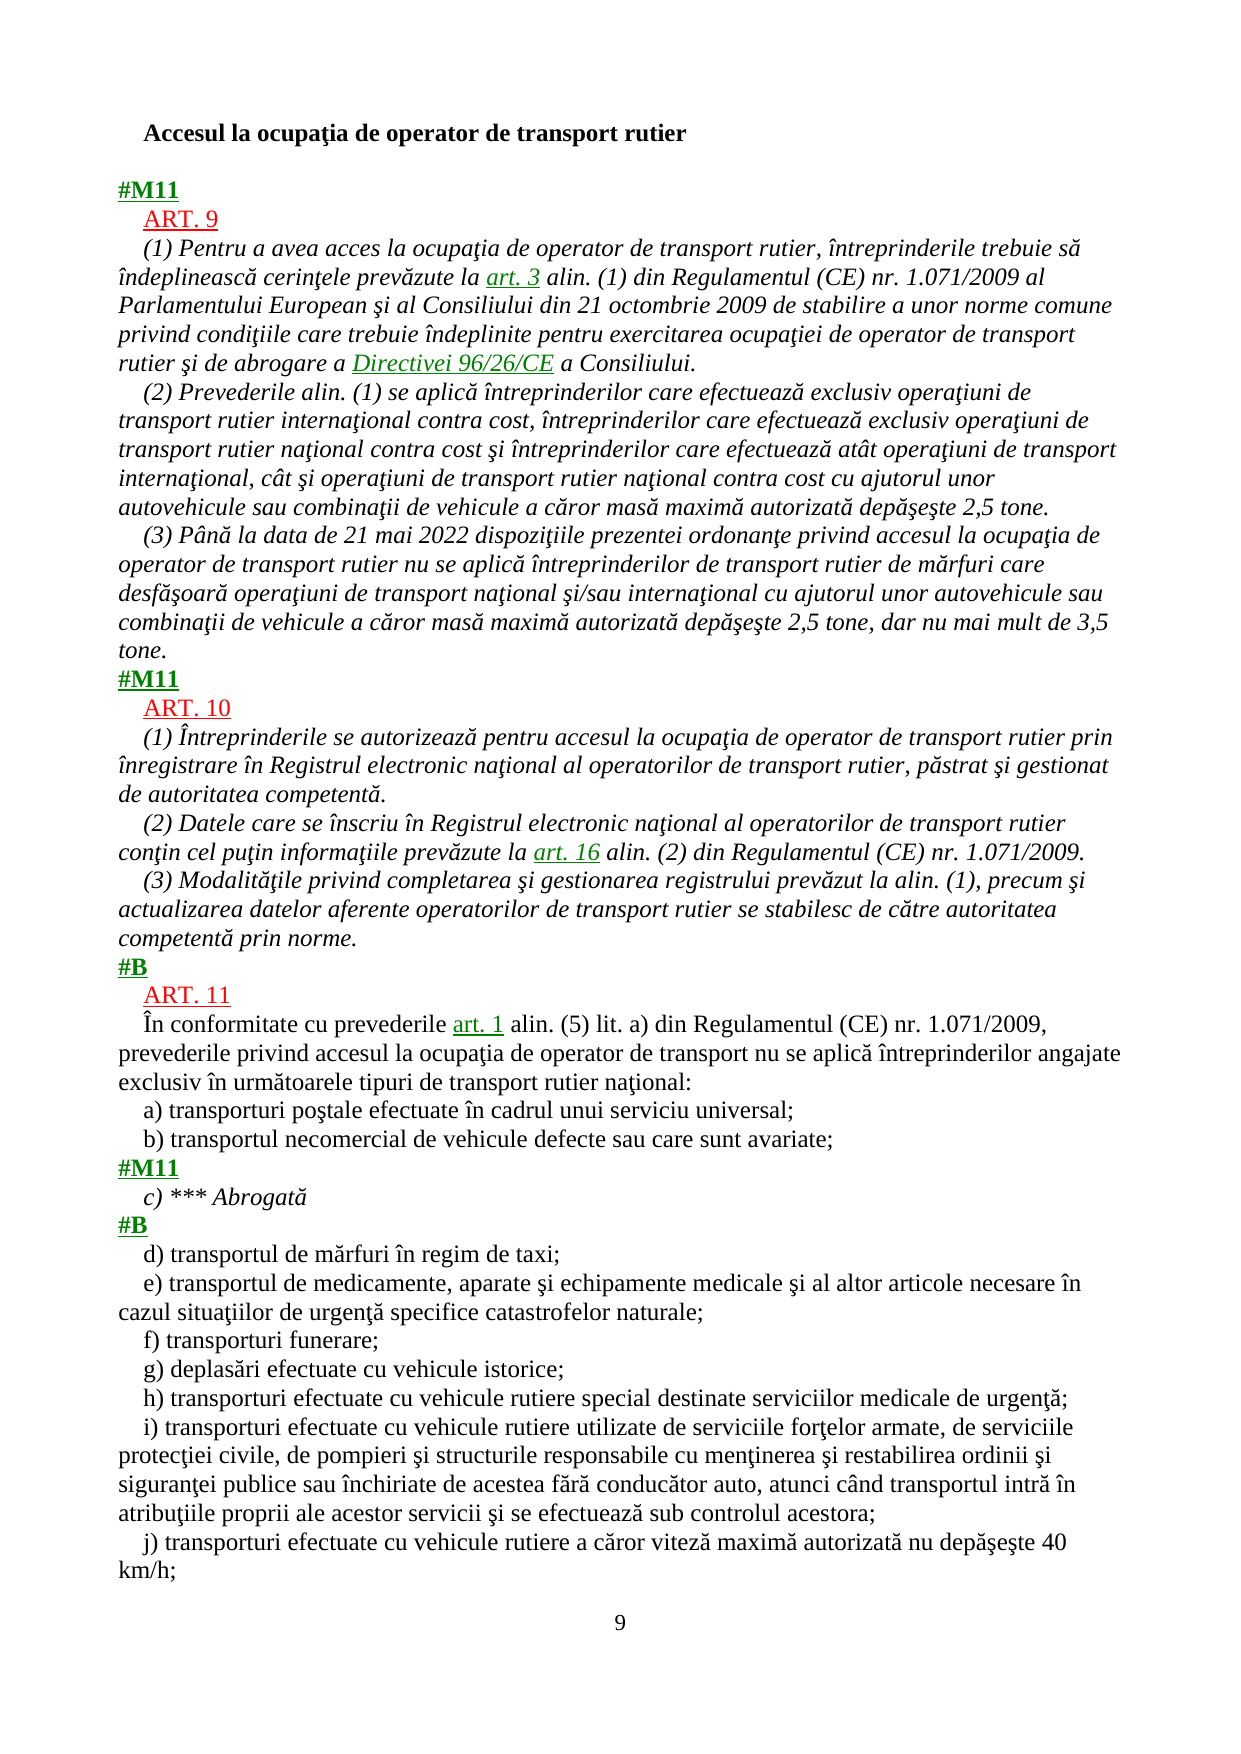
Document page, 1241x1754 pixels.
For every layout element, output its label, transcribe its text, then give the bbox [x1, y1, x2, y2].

text Accesul la ocupaţia de operator de transport rutier [118, 118, 1122, 147]
text h) transporturi efectuate cu vehicule rutiere special destinate serviciilor medicale de urgenţă; [118, 1383, 1122, 1412]
text În conformitate cu prevederile art. 1 alin. (5) lit. a) din Regulamentul (CE) nr. 1.071/2009, prevederile privind accesul la ocupaţia de operator de transport nu se aplică întreprinderilor angajate exclusiv în următoarele tipuri de transport rutier naţional: [118, 1009, 1122, 1096]
text j) transporturi efectuate cu vehicule rutiere a căror viteză maximă autorizată nu depăşeşte 40 km/h; [118, 1527, 1122, 1584]
text #B [118, 1211, 1122, 1239]
text ART. 11 [118, 981, 1122, 1009]
text e) transportul de medicamente, aparate şi echipamente medicale şi al altor articole necesare în cazul situaţiilor de urgenţă specifice catastrofelor naturale; [118, 1268, 1122, 1326]
text f) transporturi funerare; [118, 1326, 1122, 1354]
text b) transportul necomercial de vehicule defecte sau care sunt avariate; [118, 1124, 1122, 1153]
text #M11 [118, 1153, 1122, 1182]
text ART. 10 [118, 693, 1122, 722]
text c) *** Abrogată [118, 1182, 1122, 1211]
text (1) Pentru a avea acces la ocupaţia de operator de transport rutier, întreprinderile trebuie să îndeplinească cerinţele prevăzute la art. 3 alin. (1) din Regulamentul (CE) nr. 1.071/2009 al Parlamentului European şi al Consiliului din 21 octombrie 2009 de stabilire a unor norme comune privind condiţiile care trebuie îndeplinite pentru exercitarea ocupaţiei de operator de transport rutier şi de abrogare a Directivei 96/26/CE a Consiliului. [118, 233, 1122, 377]
text (2) Datele care se înscriu în Registrul electronic naţional al operatorilor de transport rutier conţin cel puţin informaţiile prevăzute la art. 16 alin. (2) din Regulamentul (CE) nr. 1.071/2009. [118, 808, 1122, 866]
text #B [118, 952, 1122, 981]
text (1) Întreprinderile se autorizează pentru accesul la ocupaţia de operator de transport rutier prin înregistrare în Registrul electronic naţional al operatorilor de transport rutier, păstrat şi gestionat de autoritatea competentă. [118, 722, 1122, 808]
text #M11 [118, 176, 1122, 204]
text i) transporturi efectuate cu vehicule rutiere utilizate de serviciile forţelor armate, de serviciile protecţiei civile, de pompieri şi structurile responsabile cu menţinerea şi restabilirea ordinii şi siguranţei publice sau închiriate de acestea fără conducător auto, atunci când transportul intră în atribuţiile proprii ale acestor servicii şi se efectuează sub controlul acestora; [118, 1412, 1122, 1527]
text (3) Până la data de 21 mai 2022 dispoziţiile prezentei ordonanţe privind accesul la ocupaţia de operator de transport rutier nu se aplică întreprinderilor de transport rutier de mărfuri care desfăşoară operaţiuni de transport naţional şi/sau internaţional cu ajutorul unor autovehicule sau combinaţii de vehicule a căror masă maximă autorizată depăşeşte 2,5 tone, dar nu mai mult de 3,5 tone. [118, 521, 1122, 664]
text (2) Prevederile alin. (1) se aplică întreprinderilor care efectuează exclusiv operaţiuni de transport rutier internaţional contra cost, întreprinderilor care efectuează exclusiv operaţiuni de transport rutier naţional contra cost şi întreprinderilor care efectuează atât operaţiuni de transport internaţional, cât şi operaţiuni de transport rutier naţional contra cost cu ajutorul unor autovehicule sau combinaţii de vehicule a căror masă maximă autorizată depăşeşte 2,5 tone. [118, 377, 1122, 521]
text (3) Modalităţile privind completarea şi gestionarea registrului prevăzut la alin. (1), precum şi actualizarea datelor aferente operatorilor de transport rutier se stabilesc de către autoritatea competentă prin norme. [118, 866, 1122, 952]
text g) deplasări efectuate cu vehicule istorice; [118, 1354, 1122, 1383]
text #M11 [118, 664, 1122, 693]
text d) transportul de mărfuri în regim de taxi; [118, 1239, 1122, 1268]
text ART. 9 [118, 204, 1122, 233]
text a) transporturi poştale efectuate în cadrul unui serviciu universal; [118, 1096, 1122, 1124]
